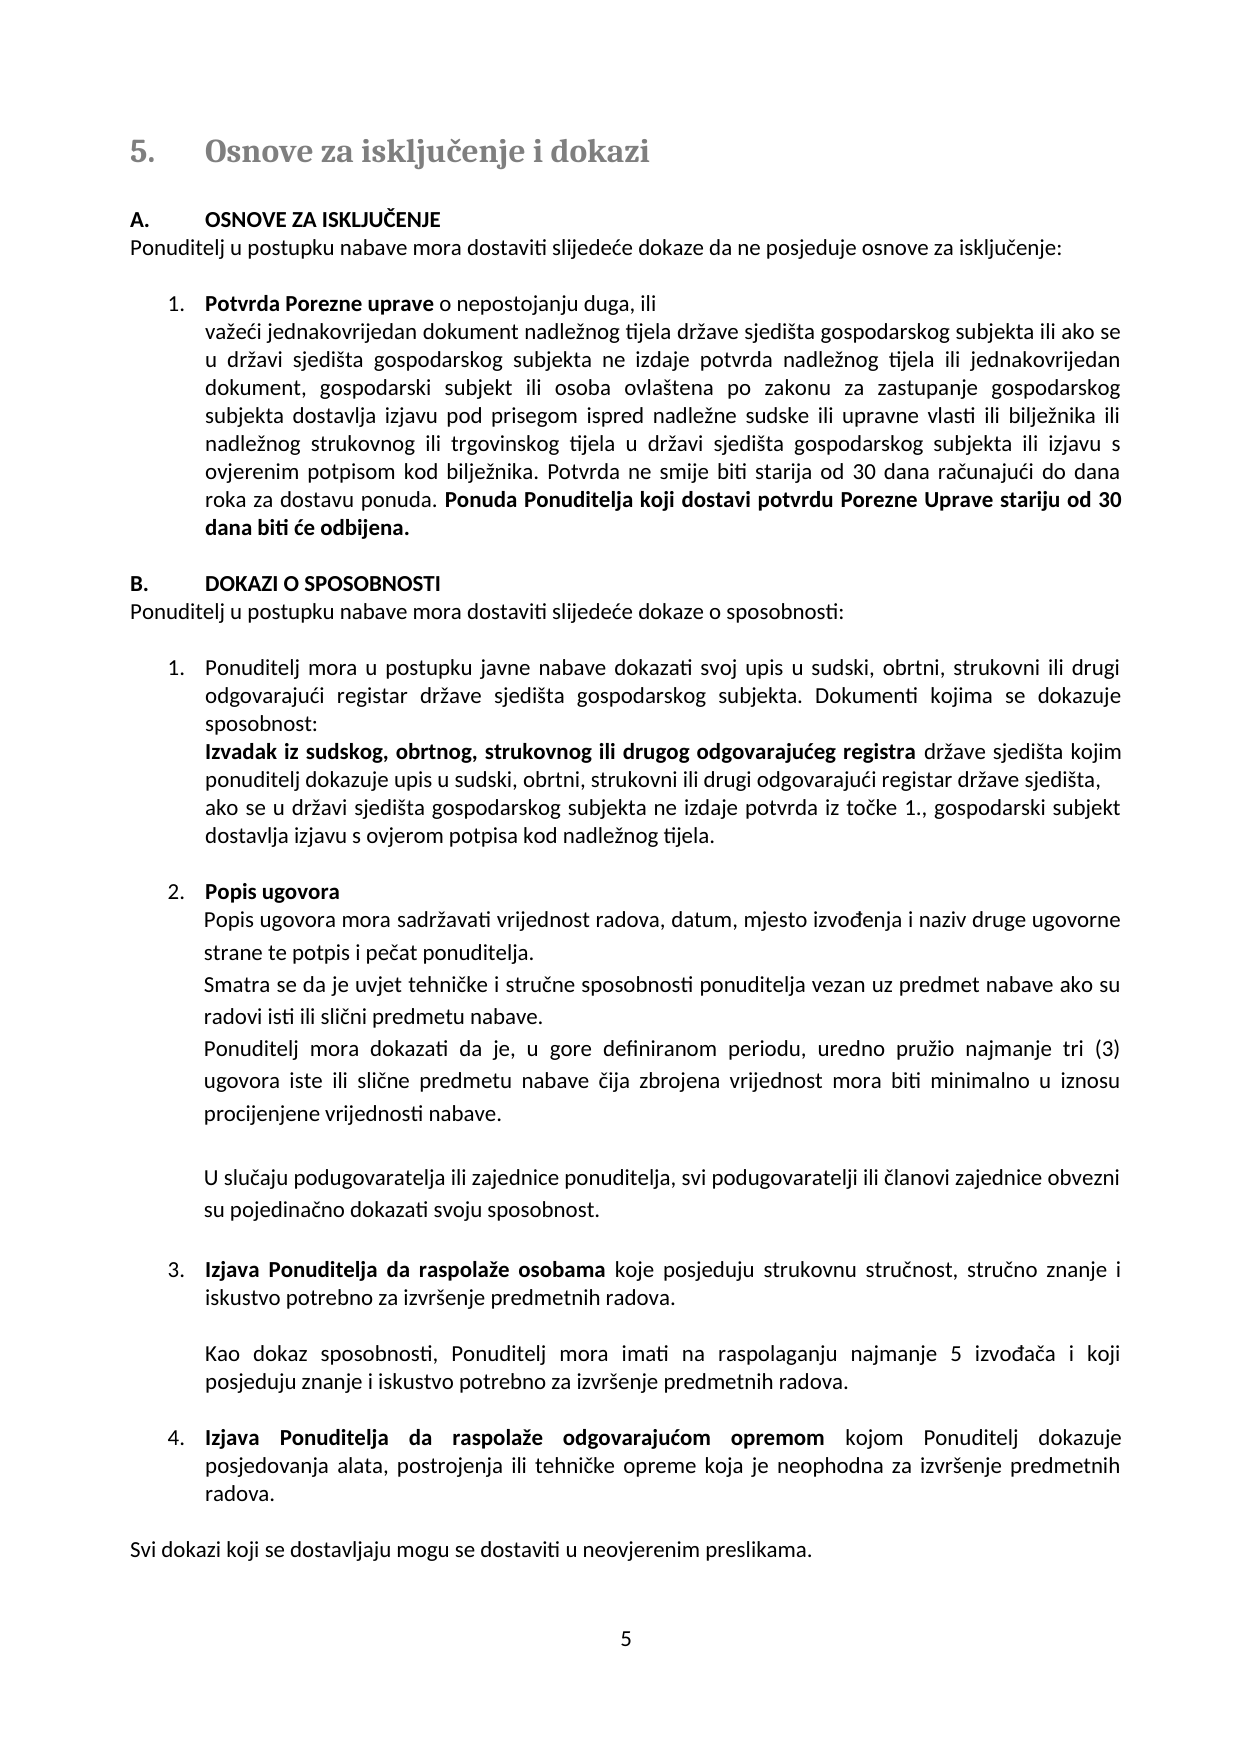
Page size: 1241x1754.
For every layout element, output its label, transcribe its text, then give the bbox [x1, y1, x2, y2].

text Smatra se da je uvjet tehničke i stručne sposobnosti ponuditelja vezan uz predmet nabave ako su radovi isti ili slični predmetu nabave. [204, 970, 1122, 1030]
text važeći jednakovrijedan dokument nadležnog tijela države sjedišta gospodarskog subjekta ili ako se u državi sjedišta gospodarskog subjekta ne izdaje potvrda nadležnog tijela ili jednakovrijedan dokument, gospodarski subjekt ili osoba ovlaštena po zakonu za zastupanje gospodarskog subjekta dostavlja izjavu pod prisegom ispred nadležne sudske ili upravne vlasti ili bilježnika ili nadležnog strukovnog ili trgovinskog tijela u državi sjedišta gospodarskog subjekta ili izjavu s ovjerenim potpisom kod bilježnika. Potvrda ne smije biti starija od 30 dana računajući do dana roka za dostavu ponuda. Ponuda Ponuditelja koji dostavi potvrdu Porezne Uprave stariju od 30 dana biti će odbijena. [205, 317, 1122, 541]
text Kao dokaz sposobnosti, Ponuditelj mora imati na raspolaganju najmanje 5 izvođača i koji posjeduju znanje i iskustvo potrebno za izvršenje predmetnih radova. [205, 1339, 1122, 1396]
list OSNOVE ZA ISKLJUČENJE [130, 205, 1122, 233]
text Ponuditelj u postupku nabave mora dostaviti slijedeće dokaze da ne posjeduje osnove za isključenje: [130, 233, 1122, 261]
text Ponuditelj u postupku nabave mora dostaviti slijedeće dokaze o sposobnosti: [130, 597, 1122, 625]
list Potvrda Porezne uprave o nepostojanju duga, ili [167, 289, 1122, 317]
text ako se u državi sjedišta gospodarskog subjekta ne izdaje potvrda iz točke 1., gospodarski subjekt dostavlja izjavu s ovjerom potpisa kod nadležnog tijela. [205, 793, 1122, 849]
list Ponuditelj mora u postupku javne nabave dokazati svoj upis u sudski, obrtni, strukovni ili drugi odgovarajući registar države sjedišta gospodarskog subjekta. Dokumenti kojima se dokazuje sposobnost: [167, 653, 1122, 737]
text U slučaju podugovaratelja ili zajednice ponuditelja, svi podugovaratelji ili članovi zajednice obvezni su pojedinačno dokazati svoju sposobnost. [204, 1163, 1122, 1223]
text Ponuditelj mora dokazati da je, u gore definiranom periodu, uredno pružio najmanje tri (3) ugovora iste ili slične predmetu nabave čija zbrojena vrijednost mora biti minimalno u iznosu procijenjene vrijednosti nabave. [204, 1034, 1122, 1127]
list Izjava Ponuditelja da raspolaže osobama koje posjeduju strukovnu stručnost, stručno znanje i iskustvo potrebno za izvršenje predmetnih radova. [167, 1255, 1122, 1311]
text Izvadak iz sudskog, obrtnog, strukovnog ili drugog odgovarajućeg registra države sjedišta kojim ponuditelj dokazuje upis u sudski, obrtni, strukovni ili drugi odgovarajući registar države sjedišta, [205, 737, 1122, 793]
list DOKAZI O SPOSOBNOSTI [130, 569, 1122, 597]
text Svi dokazi koji se dostavljaju mogu se dostaviti u neovjerenim preslikama. [130, 1536, 1122, 1564]
list Izjava Ponuditelja da raspolaže odgovarajućom opremom kojom Ponuditelj dokazuje posjedovanja alata, postrojenja ili tehničke opreme koja je neophodna za izvršenje predmetnih radova. [167, 1423, 1122, 1508]
list Popis ugovora [167, 877, 1122, 906]
text Osnove za isključenje i dokazi [130, 133, 1122, 171]
text Popis ugovora mora sadržavati vrijednost radova, datum, mjesto izvođenja i naziv druge ugovorne strane te potpis i pečat ponuditelja. [204, 906, 1122, 966]
